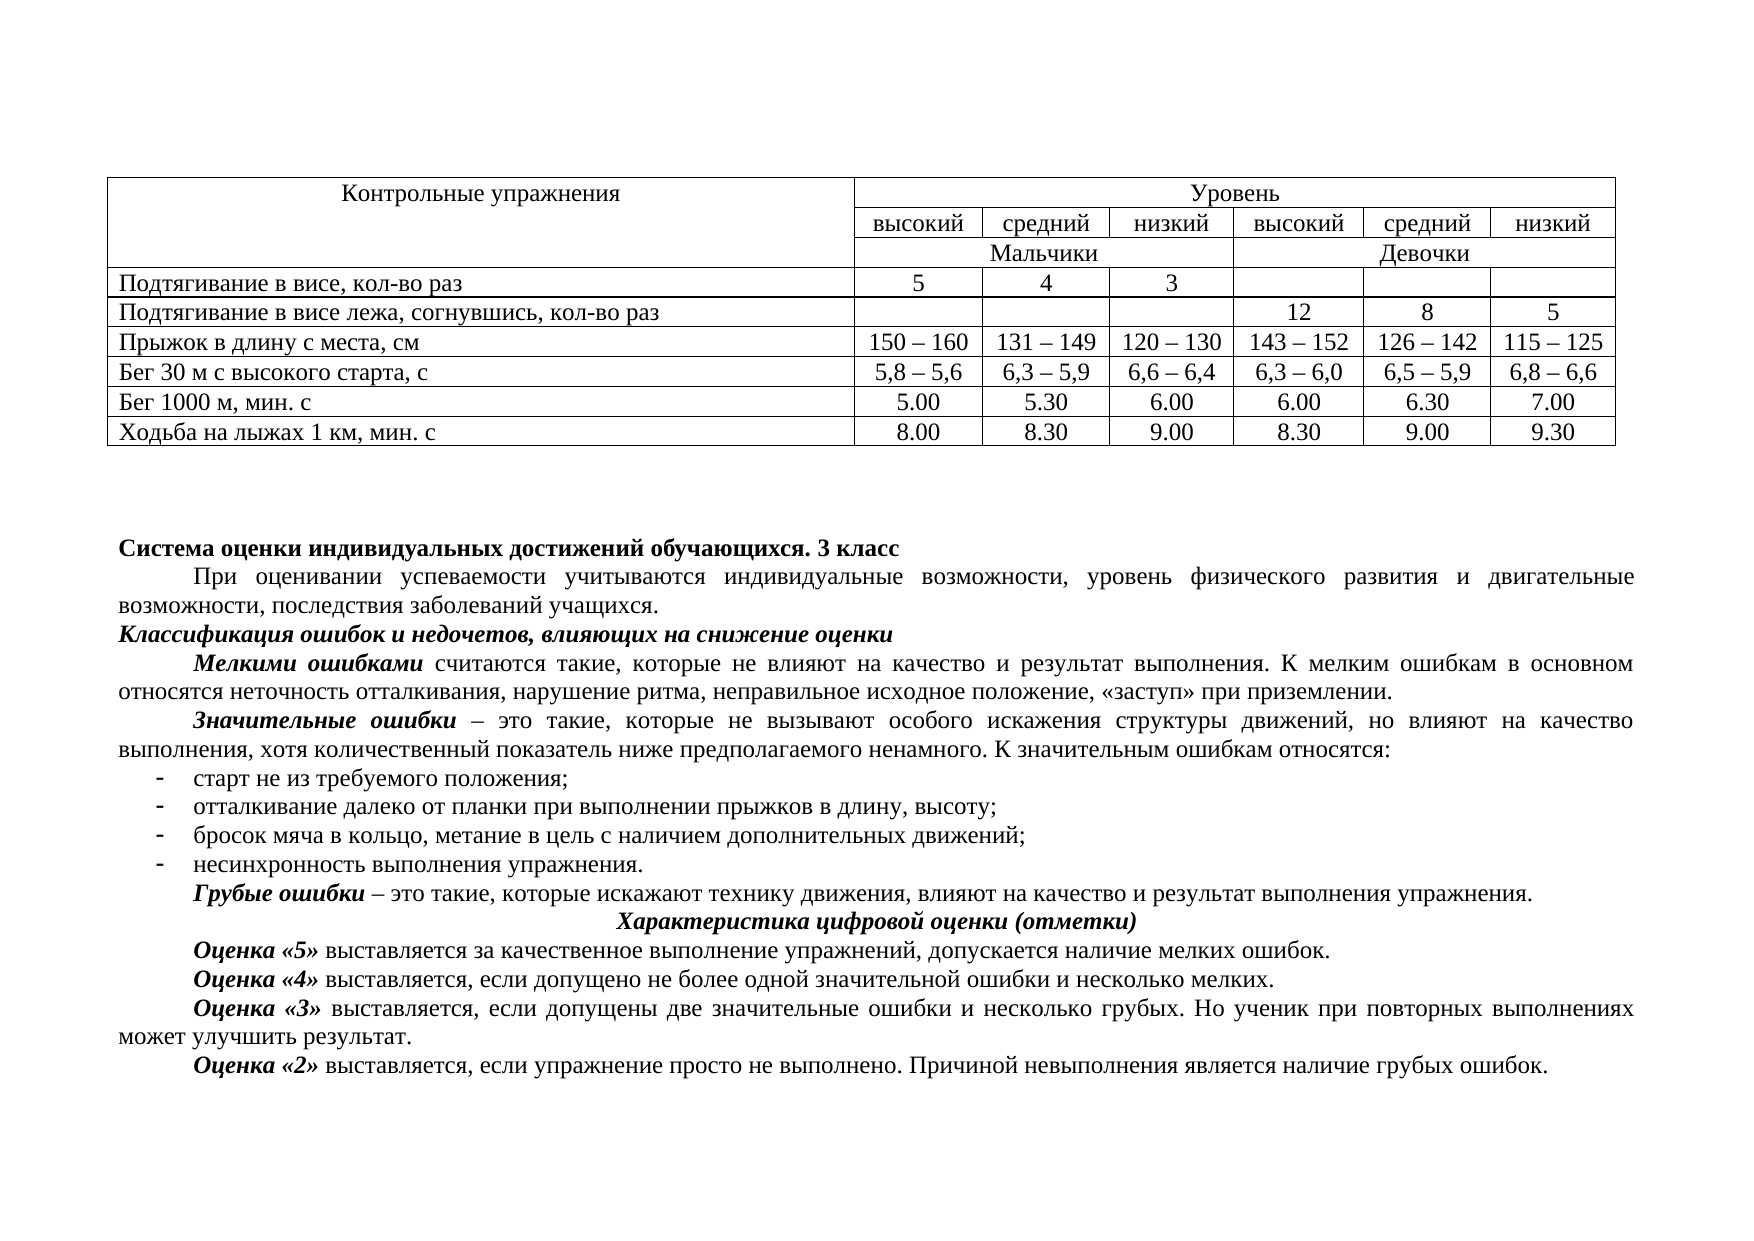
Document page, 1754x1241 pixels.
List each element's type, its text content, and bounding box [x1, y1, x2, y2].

list отталкивание далеко от планки при выполнении прыжков в длину, высоту; [156, 791, 1636, 820]
text Характеристика цифровой оценки (отметки) [118, 906, 1636, 935]
table_cell [1491, 268, 1615, 296]
list несинхронность выполнения упражнения. [156, 849, 1636, 878]
table_cell 5.00 [855, 387, 982, 416]
list бросок мяча в кольцо, метание в цель с наличием дополнительных движений; [156, 820, 1636, 849]
table_cell Мальчики [855, 238, 1233, 267]
table_cell 6,3 – 5,9 [983, 357, 1109, 386]
text При оценивании успеваемости учитываются индивидуальные возможности, уровень физического развития и двигательные возможности, последствия заболеваний учащихся. [118, 561, 1636, 619]
table_cell Прыжок в длину с места, см [108, 327, 854, 356]
table_cell Подтягивание в висе, кол-во раз [108, 268, 854, 296]
table_cell Подтягивание в висе лежа, согнувшись, кол-во раз [108, 298, 854, 326]
table_cell [1110, 298, 1233, 326]
table_cell средний [983, 208, 1109, 237]
table_cell 6,5 – 5,9 [1364, 357, 1490, 386]
table_cell низкий [1110, 208, 1233, 237]
table_cell высокий [1234, 208, 1363, 237]
table_cell [983, 298, 1109, 326]
table_cell 115 – 125 [1491, 327, 1615, 356]
text Оценка «3» выставляется, если допущены две значительные ошибки и несколько грубых. Но ученик при повторных выполнениях может улучшить результат. [118, 993, 1636, 1050]
table_cell Ходьба на лыжах 1 км, мин. с [108, 417, 854, 445]
text Оценка «2» выставляется, если упражнение просто не выполнено. Причиной невыполнения является наличие грубых ошибок. [118, 1050, 1636, 1079]
text Значительные ошибки – это такие, которые не вызывают особого искажения структуры движений, но влияют на качество выполнения, хотя количественный показатель ниже предполагаемого ненамного. К значительным ошибкам относятся: [118, 705, 1636, 763]
table_cell Бег 30 м с высокого старта, с [108, 357, 854, 386]
table_header Уровень [855, 178, 1615, 207]
table_cell [855, 298, 982, 326]
table_cell 5.30 [983, 387, 1109, 416]
table_cell Девочки [1234, 238, 1615, 267]
table_cell 5 [1491, 298, 1615, 326]
table_cell 150 – 160 [855, 327, 982, 356]
table_cell 5 [855, 268, 982, 296]
text Система оценки индивидуальных достижений обучающихся. 3 класс [118, 533, 1636, 561]
table_cell 5,8 – 5,6 [855, 357, 982, 386]
table_cell 131 – 149 [983, 327, 1109, 356]
table_cell [1234, 268, 1363, 296]
table_cell 6.00 [1110, 387, 1233, 416]
table_cell Бег 1000 м, мин. с [108, 387, 854, 416]
table_cell 7.00 [1491, 387, 1615, 416]
table_cell 8.30 [983, 417, 1109, 445]
table_header Контрольные упражнения [108, 178, 854, 267]
list старт не из требуемого положения; [156, 763, 1636, 791]
table_cell 12 [1234, 298, 1363, 326]
table_cell 9.00 [1110, 417, 1233, 445]
table_cell 6.30 [1364, 387, 1490, 416]
table_cell 6,3 – 6,0 [1234, 357, 1363, 386]
table_cell 6,8 – 6,6 [1491, 357, 1615, 386]
text Оценка «5» выставляется за качественное выполнение упражнений, допускается наличие мелких ошибок. [118, 935, 1636, 964]
table_cell 8.30 [1234, 417, 1363, 445]
table_cell 8 [1364, 298, 1490, 326]
table_cell 6,6 – 6,4 [1110, 357, 1233, 386]
table_cell 126 – 142 [1364, 327, 1490, 356]
table_cell 6.00 [1234, 387, 1363, 416]
table_cell высокий [855, 208, 982, 237]
text Классификация ошибок и недочетов, влияющих на снижение оценки [118, 619, 1636, 648]
table_cell [1364, 268, 1490, 296]
table_cell 9.30 [1491, 417, 1615, 445]
text Грубые ошибки – это такие, которые искажают технику движения, влияют на качество и результат выполнения упражнения. [118, 878, 1636, 906]
table_cell 8.00 [855, 417, 982, 445]
table_cell 9.00 [1364, 417, 1490, 445]
table_cell 120 – 130 [1110, 327, 1233, 356]
table_cell низкий [1491, 208, 1615, 237]
table_cell 4 [983, 268, 1109, 296]
table_cell 3 [1110, 268, 1233, 296]
text Оценка «4» выставляется, если допущено не более одной значительной ошибки и несколько мелких. [118, 964, 1636, 993]
table_cell 143 – 152 [1234, 327, 1363, 356]
text Мелкими ошибками считаются такие, которые не влияют на качество и результат выполнения. К мелким ошибкам в основном относятся неточность отталкивания, нарушение ритма, неправильное исходное положение, «заступ» при приземлении. [118, 648, 1636, 705]
table_cell средний [1364, 208, 1490, 237]
